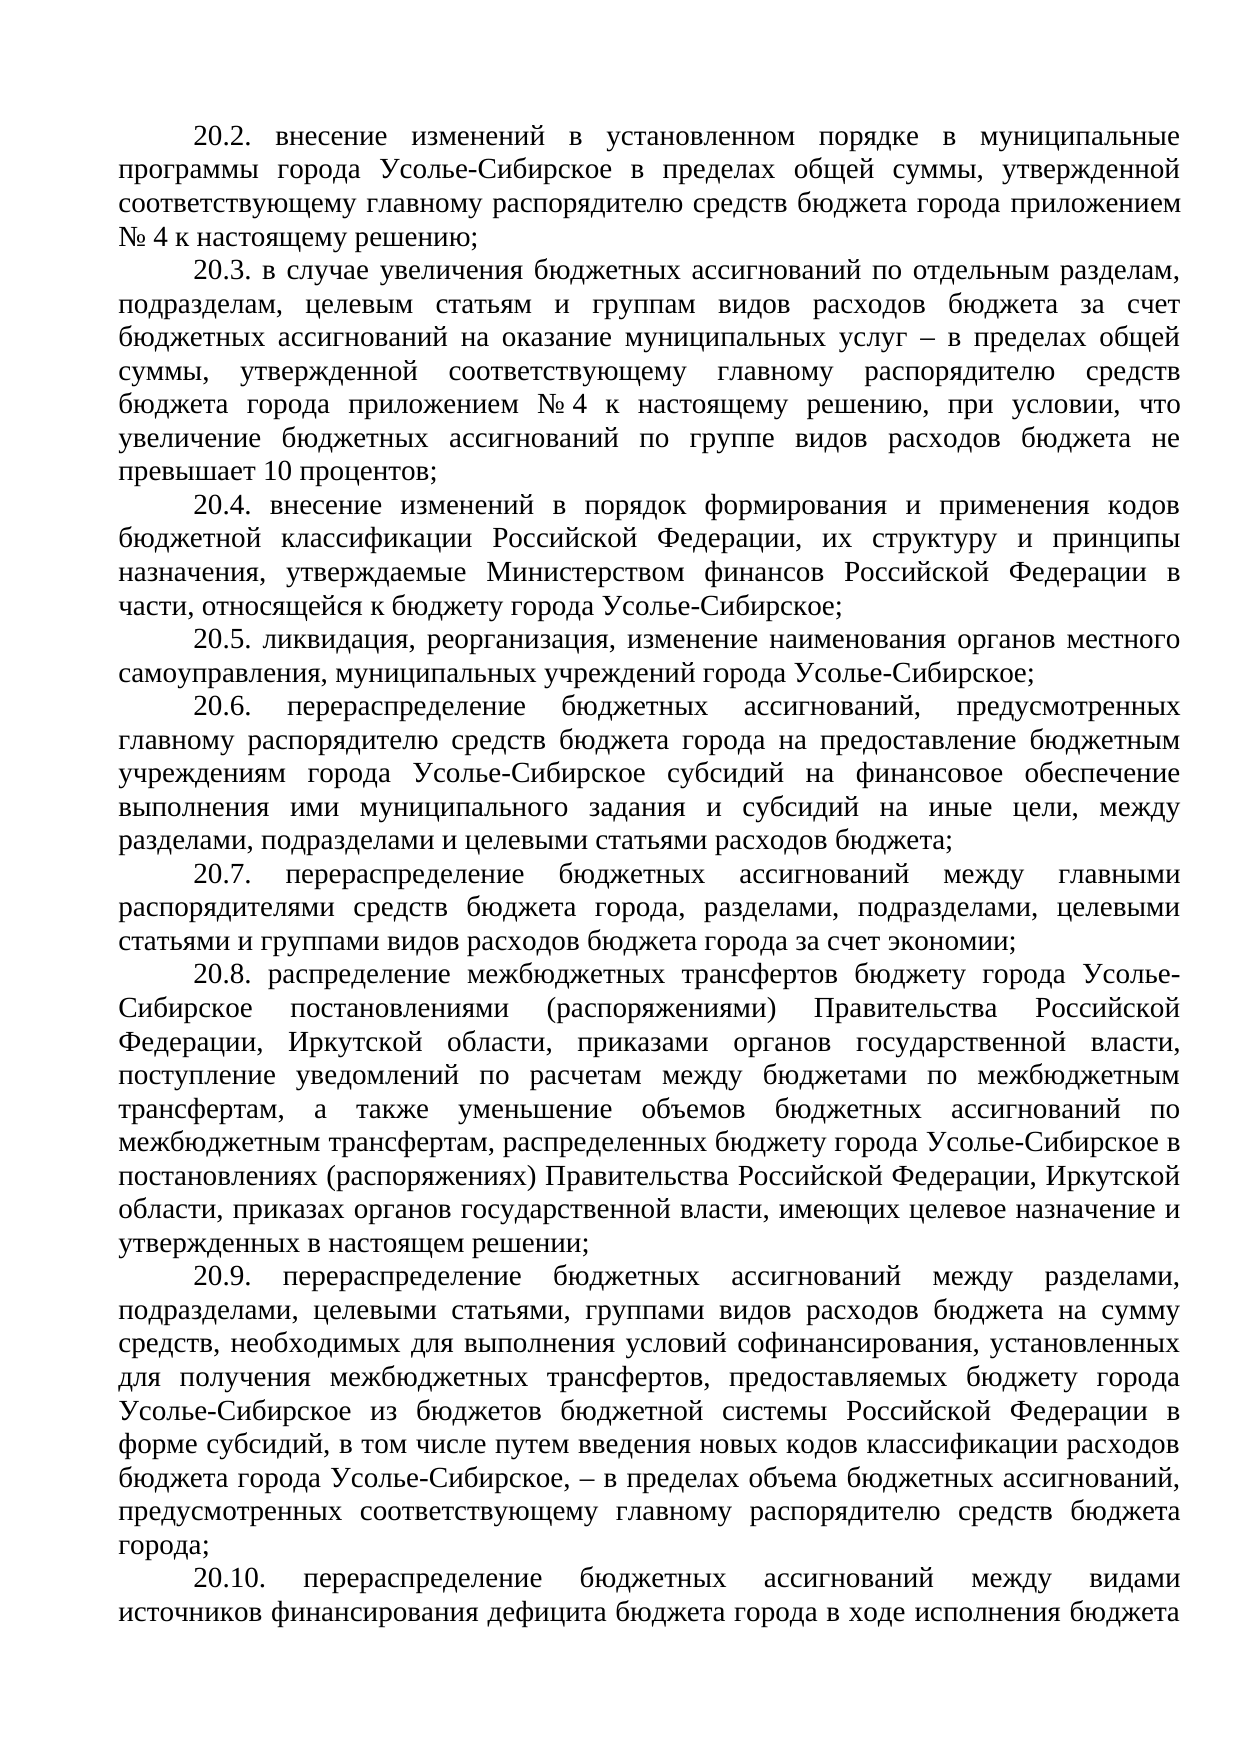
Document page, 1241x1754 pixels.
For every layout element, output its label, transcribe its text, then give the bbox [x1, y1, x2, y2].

text 20.3. в случае увеличения бюджетных ассигнований по отдельным разделам, подразделам, целевым статьям и группам видов расходов бюджета за счет бюджетных ассигнований на оказание муниципальных услуг – в пределах общей суммы, утвержденной соответствующему главному распорядителю средств бюджета города приложением № 4 к настоящему решению, при условии, что увеличение бюджетных ассигнований по группе видов расходов бюджета не превышает 10 процентов; [118, 252, 1181, 487]
text 20.7. перераспределение бюджетных ассигнований между главными распорядителями средств бюджета города, разделами, подразделами, целевыми статьями и группами видов расходов бюджета города за счет экономии; [118, 856, 1181, 957]
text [118, 1560, 1181, 1627]
text 20.5. ликвидация, реорганизация, изменение наименования органов местного самоуправления, муниципальных учреждений города Усолье-Сибирское; [118, 621, 1181, 688]
text 20.2. внесение изменений в установленном порядке в муниципальные программы города Усолье-Сибирское в пределах общей суммы, утвержденной соответствующему главному распорядителю средств бюджета города приложением № 4 к настоящему решению; [118, 118, 1181, 252]
text 20.9. перераспределение бюджетных ассигнований между разделами, подразделами, целевыми статьями, группами видов расходов бюджета на сумму средств, необходимых для выполнения условий софинансирования, установленных для получения межбюджетных трансфертов, предоставляемых бюджету города Усолье-Сибирское из бюджетов бюджетной системы Российской Федерации в форме субсидий, в том числе путем введения новых кодов классификации расходов бюджета города Усолье-Сибирское, – в пределах объема бюджетных ассигнований, предусмотренных соответствующему главному распорядителю средств бюджета города; [118, 1258, 1181, 1560]
text 20.4. внесение изменений в порядок формирования и применения кодов бюджетной классификации Российской Федерации, их структуру и принципы назначения, утверждаемые Министерством финансов Российской Федерации в части, относящейся к бюджету города Усолье-Сибирское; [118, 487, 1181, 621]
text 20.6. перераспределение бюджетных ассигнований, предусмотренных главному распорядителю средств бюджета города на предоставление бюджетным учреждениям города Усолье-Сибирское субсидий на финансовое обеспечение выполнения ими муниципального задания и субсидий на иные цели, между разделами, подразделами и целевыми статьями расходов бюджета; [118, 688, 1181, 856]
text 20.8. распределение межбюджетных трансфертов бюджету города Усолье-Сибирское постановлениями (распоряжениями) Правительства Российской Федерации, Иркутской области, приказами органов государственной власти, поступление уведомлений по расчетам между бюджетами по межбюджетным трансфертам, а также уменьшение объемов бюджетных ассигнований по межбюджетным трансфертам, распределенных бюджету города Усолье-Сибирское в постановлениях (распоряжениях) Правительства Российской Федерации, Иркутской области, приказах органов государственной власти, имеющих целевое назначение и утвержденных в настоящем решении; [118, 957, 1181, 1258]
